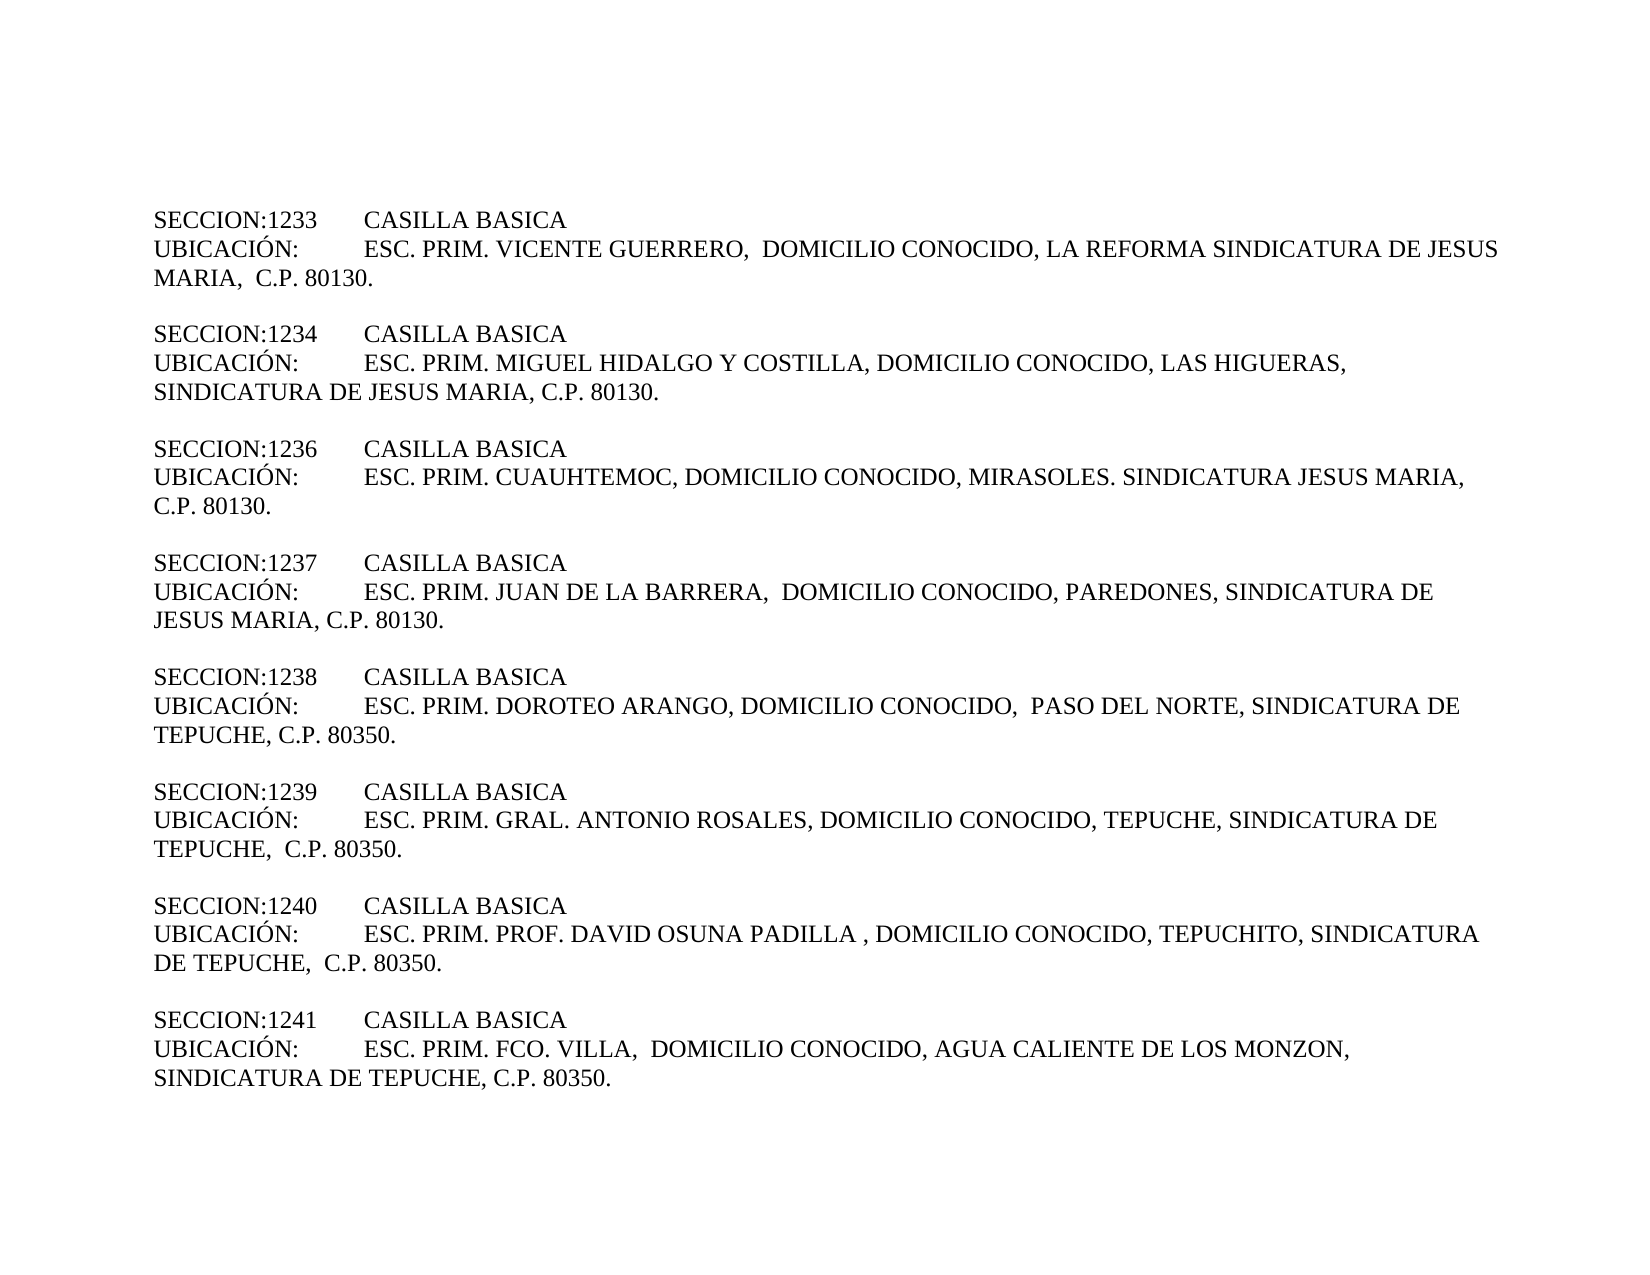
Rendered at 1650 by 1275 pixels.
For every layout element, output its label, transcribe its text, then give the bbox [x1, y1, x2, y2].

text SECCION:1241 CASILLA BASICA [153, 1005, 1502, 1034]
text UBICACIÓN: ESC. PRIM. JUAN DE LA BARRERA, DOMICILIO CONOCIDO, PAREDONES, SINDICATURA DE JESUS MARIA, C.P. 80130. [153, 577, 1502, 634]
text SECCION:1239 CASILLA BASICA [153, 777, 1502, 805]
text UBICACIÓN: ESC. PRIM. DOROTEO ARANGO, DOMICILIO CONOCIDO, PASO DEL NORTE, SINDICATURA DE TEPUCHE, C.P. 80350. [153, 691, 1502, 748]
text UBICACIÓN: ESC. PRIM. GRAL. ANTONIO ROSALES, DOMICILIO CONOCIDO, TEPUCHE, SINDICATURA DE TEPUCHE, C.P. 80350. [153, 805, 1502, 863]
text UBICACIÓN: ESC. PRIM. MIGUEL HIDALGO Y COSTILLA, DOMICILIO CONOCIDO, LAS HIGUERAS, SINDICATURA DE JESUS MARIA, C.P. 80130. [153, 348, 1502, 406]
text SECCION:1237 CASILLA BASICA [153, 548, 1502, 577]
text SECCION:1233 CASILLA BASICA [153, 205, 1502, 234]
text UBICACIÓN: ESC. PRIM. PROF. DAVID OSUNA PADILLA , DOMICILIO CONOCIDO, TEPUCHITO, SINDICATURA DE TEPUCHE, C.P. 80350. [153, 919, 1502, 977]
text SECCION:1238 CASILLA BASICA [153, 662, 1502, 691]
text SECCION:1236 CASILLA BASICA [153, 434, 1502, 462]
text UBICACIÓN: ESC. PRIM. FCO. VILLA, DOMICILIO CONOCIDO, AGUA CALIENTE DE LOS MONZON, SINDICATURA DE TEPUCHE, C.P. 80350. [153, 1034, 1502, 1091]
text UBICACIÓN: ESC. PRIM. CUAUHTEMOC, DOMICILIO CONOCIDO, MIRASOLES. SINDICATURA JESUS MARIA, C.P. 80130. [153, 462, 1502, 520]
text SECCION:1234 CASILLA BASICA [153, 319, 1502, 348]
text SECCION:1240 CASILLA BASICA [153, 891, 1502, 919]
text UBICACIÓN: ESC. PRIM. VICENTE GUERRERO, DOMICILIO CONOCIDO, LA REFORMA SINDICATURA DE JESUS MARIA, C.P. 80130. [153, 234, 1502, 291]
